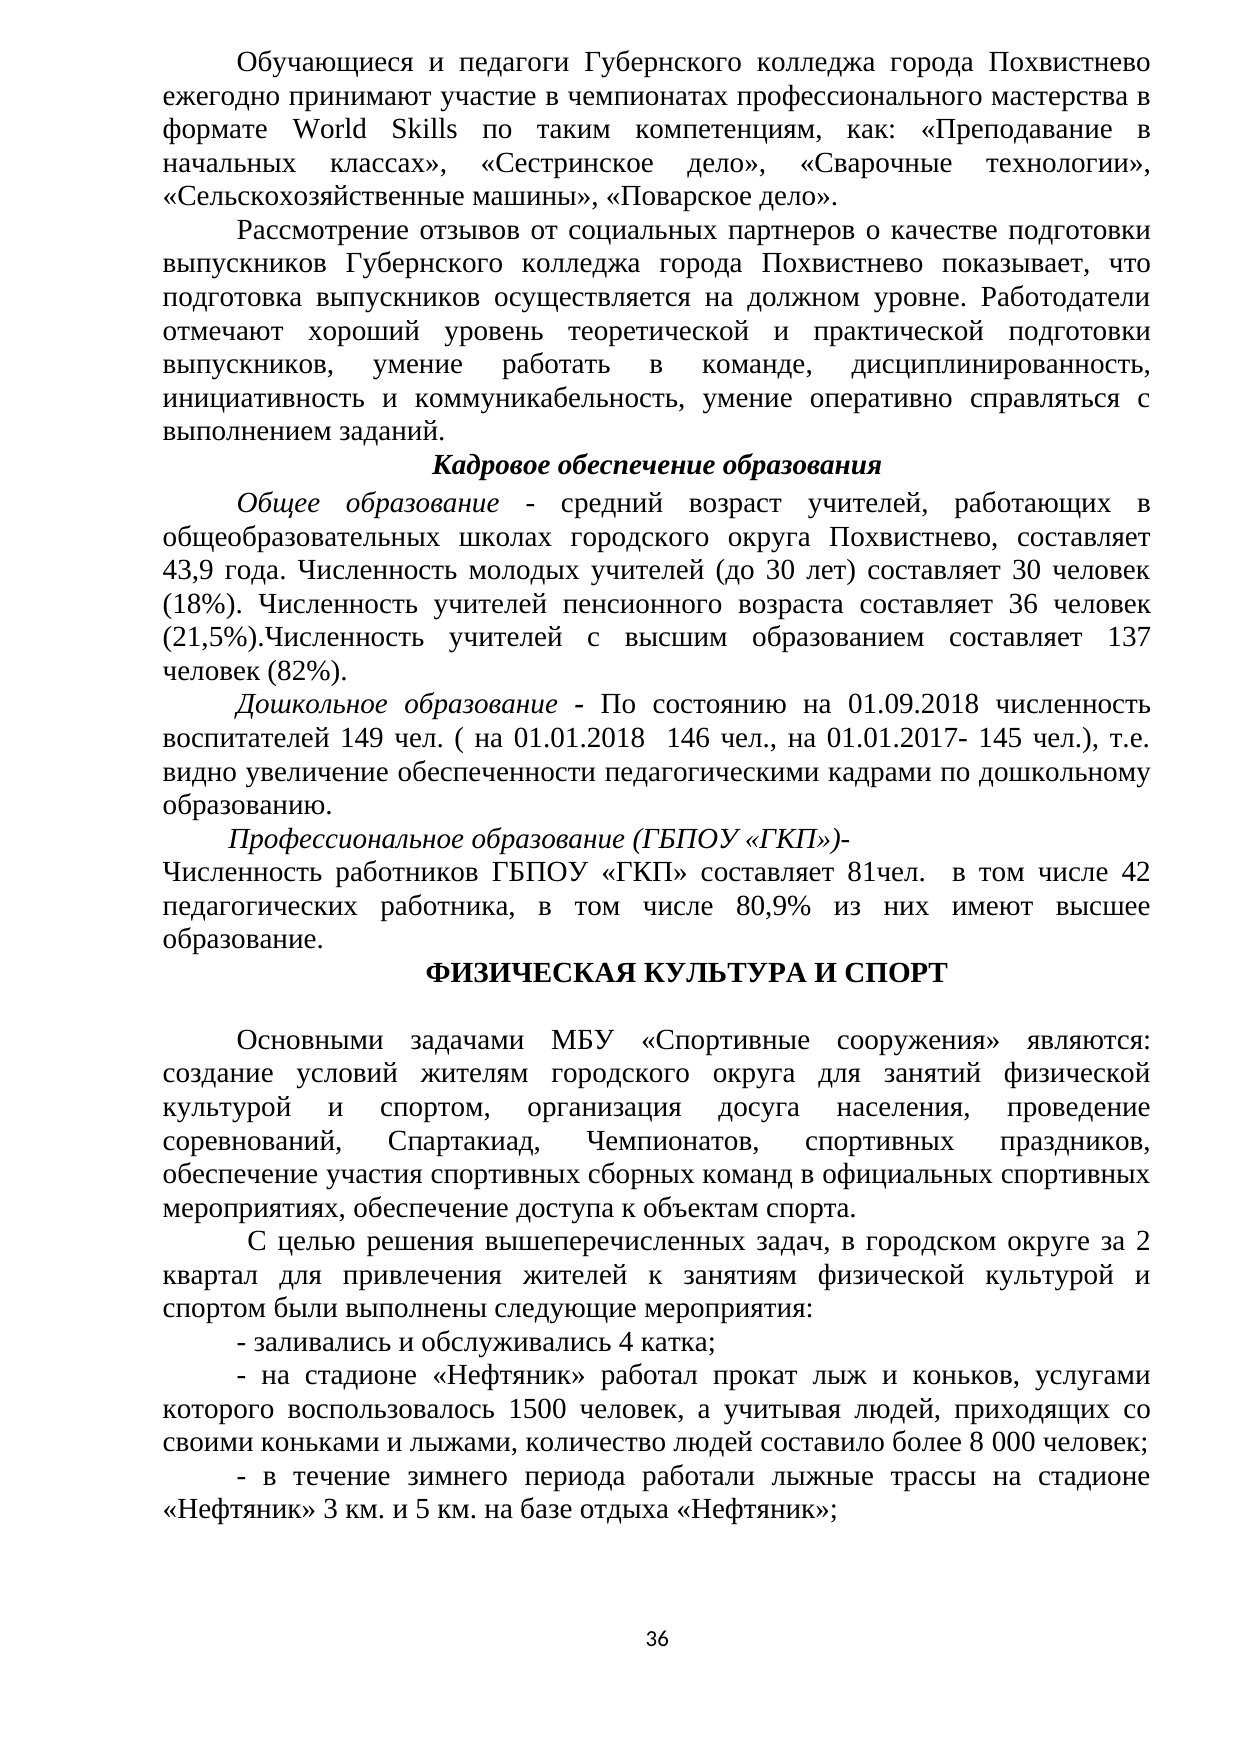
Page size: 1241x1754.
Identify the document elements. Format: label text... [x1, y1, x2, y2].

text Численность работников ГБПОУ «ГКП» составляет 81чел. в том числе 42 педагогических работника, в том числе 80,9% из них имеют высшее образование. [162, 854, 1152, 955]
text - в течение зимнего периода работали лыжные трассы на стадионе «Нефтяник» . и . на базе отдыха «Нефтяник»; [162, 1458, 1152, 1525]
text С целью решения вышеперечисленных задач, в городском округе за 2 квартал для привлечения жителей к занятиям физической культурой и спортом были выполнены следующие мероприятия: [162, 1223, 1152, 1324]
text Основными задачами МБУ «Спортивные сооружения» являются: создание условий жителям городского округа для занятий физической культурой и спортом, организация досуга населения, проведение соревнований, Спартакиад, Чемпионатов, спортивных праздников, обеспечение участия спортивных сборных команд в официальных спортивных мероприятиях, обеспечение доступа к объектам спорта. [162, 1022, 1152, 1223]
text - заливались и обслуживались 4 катка; [162, 1324, 1152, 1357]
text - на стадионе «Нефтяник» работал прокат лыж и коньков, услугами которого воспользовалось 1500 человек, а учитывая людей, приходящих со своими коньками и лыжами, количество людей составило более 8 000 человек; [162, 1357, 1152, 1458]
text ФИЗИЧЕСКАЯ КУЛЬТУРА И СПОРТ [162, 955, 1152, 988]
text Обучающиеся и педагоги Губернского колледжа города Похвистнево ежегодно принимают участие в чемпионатах профессионального мастерства в формате World Skills по таким компетенциям, как: «Преподавание в начальных классах», «Сестринское дело», «Сварочные технологии», «Сельскохозяйственные машины», «Поварское дело». [162, 44, 1152, 212]
text Кадровое обеспечение образования [162, 447, 1152, 480]
text Профессиональное образование (ГБПОУ «ГКП»)- [162, 821, 1152, 854]
text Общее образование - средний возраст учителей, работающих в общеобразовательных школах городского округа Похвистнево, составляет 43,9 года. Численность молодых учителей (до 30 лет) составляет 30 человек (18%). Численность учителей пенсионного возраста составляет 36 человек (21,5%).Численность учителей с высшим образованием составляет 137 человек (82%). [162, 485, 1152, 687]
text Дошкольное образование - По состоянию на 01.09.2018 численность воспитателей 149 чел. ( на 01.01.2018 146 чел., на 01.01.2017- 145 чел.), т.е. видно увеличение обеспеченности педагогическими кадрами по дошкольному образованию. [162, 687, 1152, 821]
text Рассмотрение отзывов от социальных партнеров о качестве подготовки выпускников Губернского колледжа города Похвистнево показывает, что подготовка выпускников осуществляется на должном уровне. Работодатели отмечают хороший уровень теоретической и практической подготовки выпускников, умение работать в команде, дисциплинированность, инициативность и коммуникабельность, умение оперативно справляться с выполнением заданий. [162, 212, 1152, 447]
